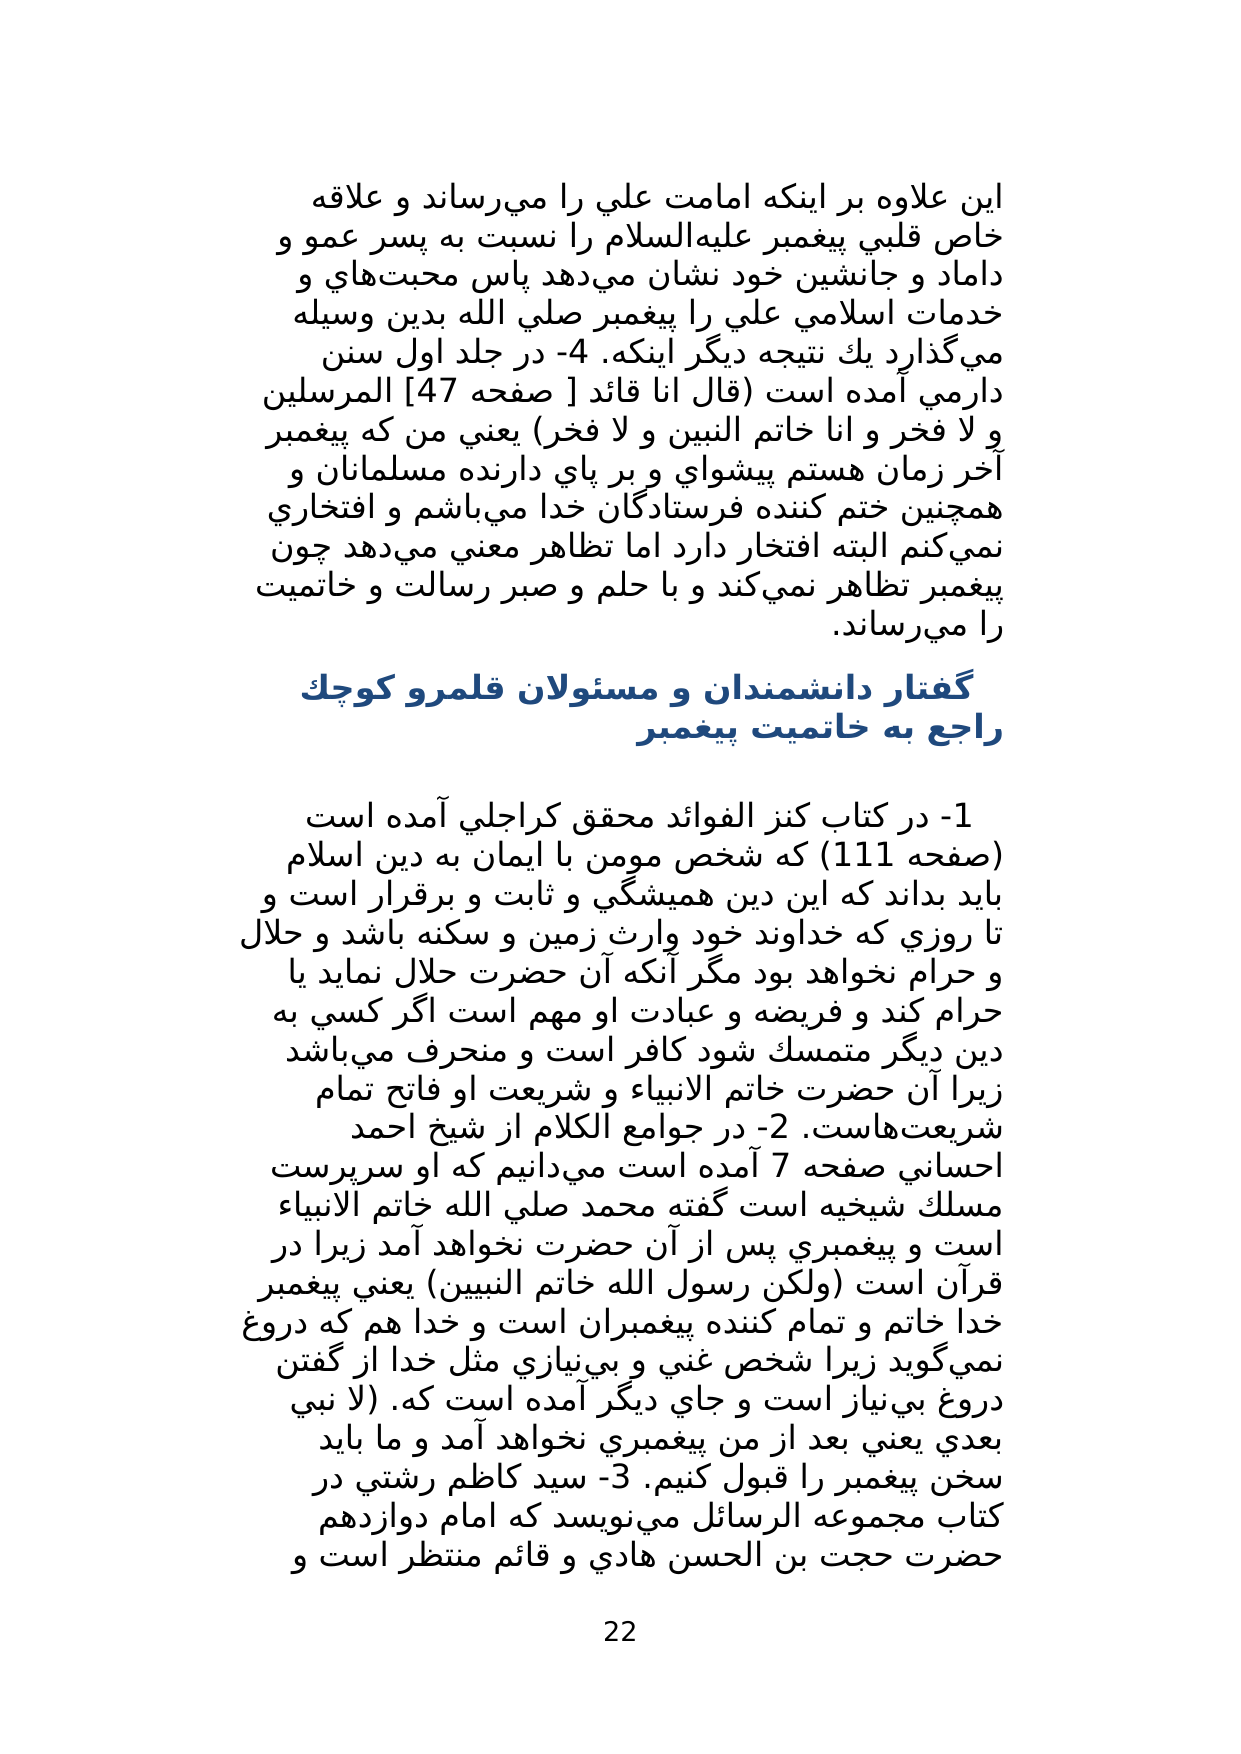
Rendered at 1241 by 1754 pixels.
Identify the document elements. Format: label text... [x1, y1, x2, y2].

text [236, 797, 1004, 1574]
subtitle گفتار دانشمندان و مسئولان قلمرو كوچك راجع به خاتميت پيغمبر [236, 668, 1004, 746]
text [236, 177, 1004, 643]
